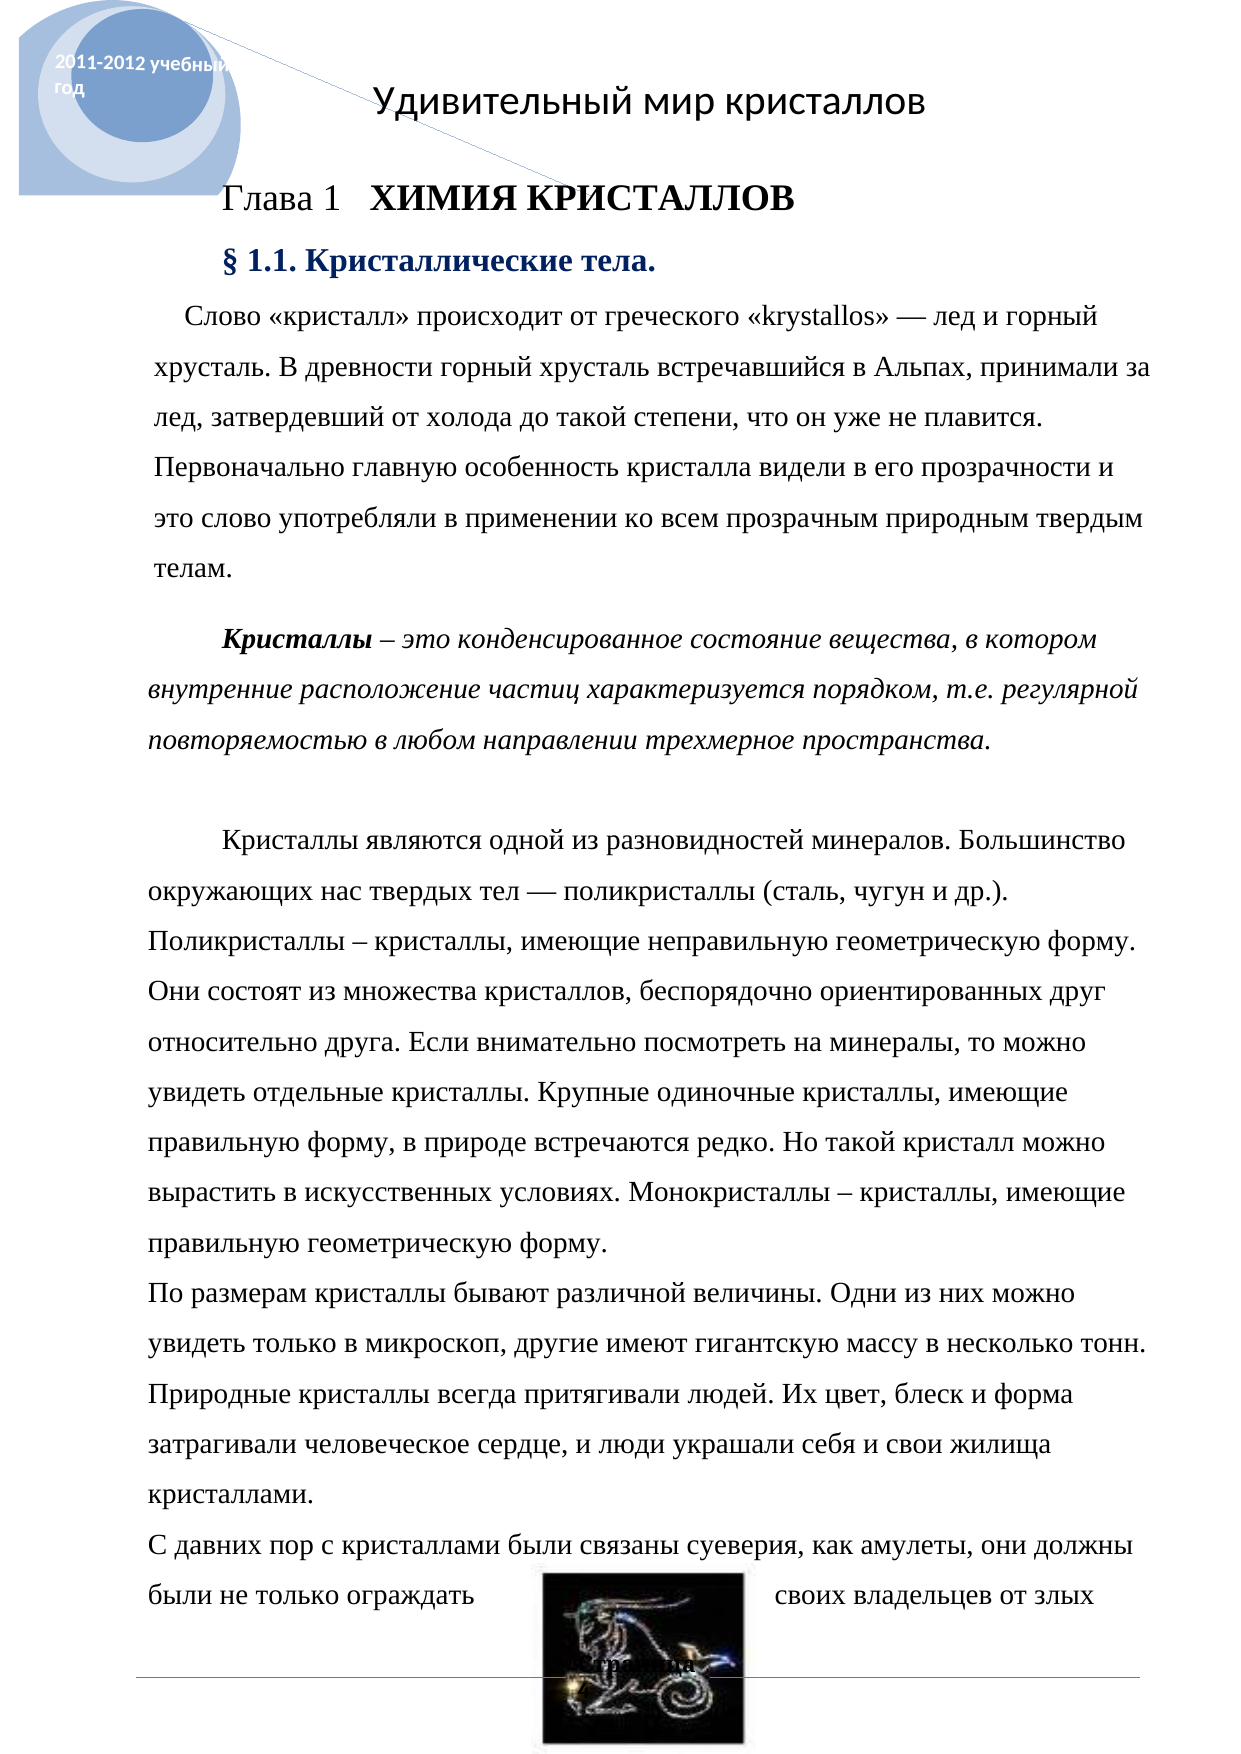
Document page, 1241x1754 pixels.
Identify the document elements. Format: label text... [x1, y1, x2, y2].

picture [531, 1563, 756, 1751]
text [148, 1527, 1152, 1611]
text Слово «кристалл» происходит от греческого «krystallos» — лед и горный хрусталь. В древности горный хрусталь встречавшийся в Альпах, принимали за лед, затвердевший от холода до такой степени, что он уже не плавится. Первоначально главную особенность кристалла видели в его прозрачности и это слово употребляли в применении ко всем прозрачным природным твердым телам. [154, 298, 1151, 583]
text § 1.1. Кристаллические тела. [148, 240, 1152, 278]
text Кристаллы являются одной из разновидностей минералов. Большинство окружающих нас твердых тел — поликристаллы (сталь, чугун и др.). Поликристаллы – кристаллы, имеющие неправильную геометрическую форму. Они состоят из множества кристаллов, беспорядочно ориентированных друг относительно друга. Если внимательно посмотреть на минералы, то можно увидеть отдельные кристаллы. Крупные одиночные кристаллы, имеющие правильную форму, в природе встречаются редко. Но такой кристалл можно вырастить в искусственных условиях. Монокристаллы – кристаллы, имеющие правильную геометрическую форму. [148, 822, 1152, 1258]
text Кристаллы – это конденсированное состояние вещества, в котором внутренние расположение частиц характеризуется порядком, т.е. регулярной повторяемостью в любом направлении трехмерное пространства. [148, 621, 1152, 755]
text Глава 1 ХИМИЯ КРИСТАЛЛОВ [148, 176, 1152, 219]
text По размерам кристаллы бывают различной величины. Одни из них можно увидеть только в микроскоп, другие имеют гигантскую массу в несколько тонн. Природные кристаллы всегда притягивали людей. Их цвет, блеск и форма затрагивали человеческое сердце, и люди украшали себя и свои жилища кристаллами. [148, 1275, 1152, 1510]
